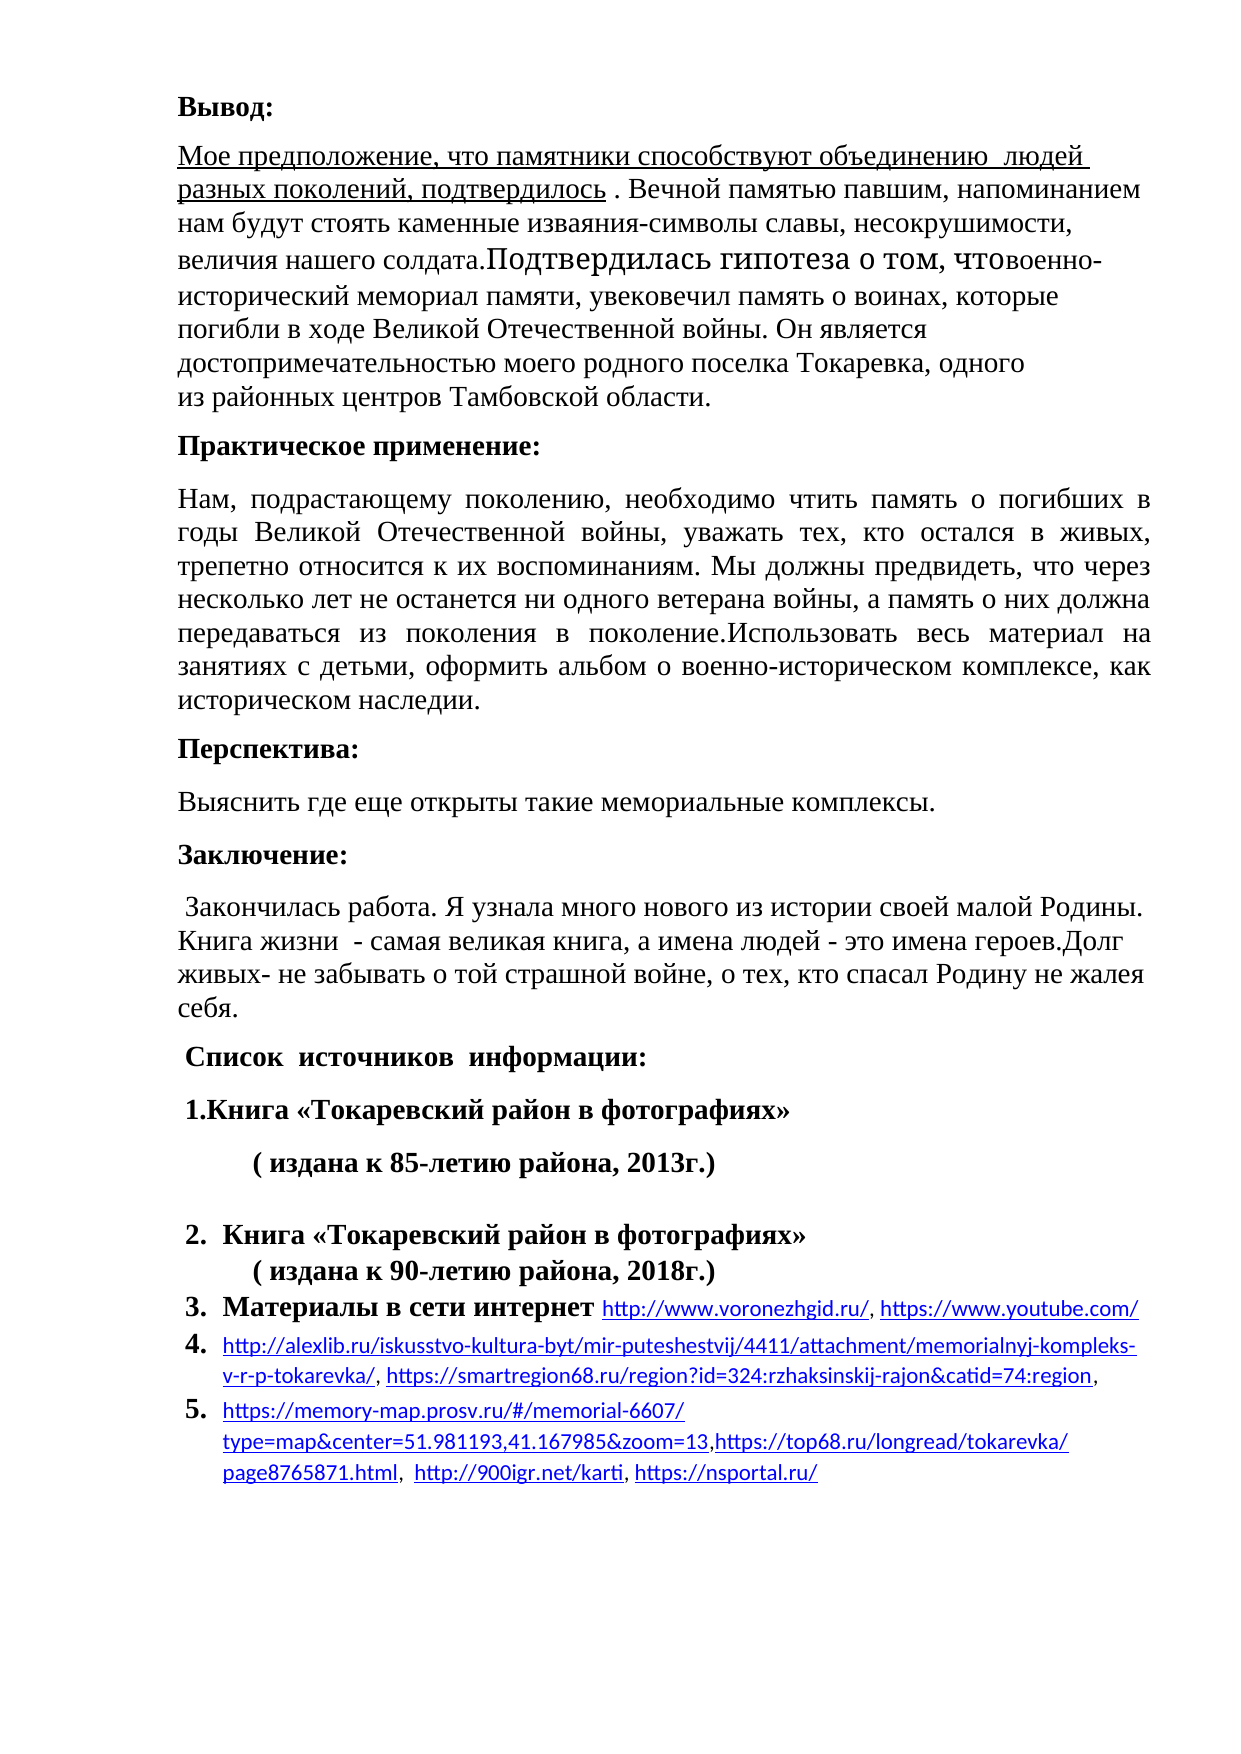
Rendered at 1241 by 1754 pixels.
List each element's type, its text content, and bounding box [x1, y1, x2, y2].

text Перспектива: [177, 731, 1152, 765]
text 1.Книга «Токаревский район в фотографиях» [177, 1092, 1152, 1126]
list ( издана к 85-летию района, 2013г.) [252, 1145, 1152, 1178]
text Мое предположение, что памятники способствуют объединению людей разных поколений, подтвердилось . Вечной памятью павшим, напоминанием нам будут стоять каменные изваяния-символы славы, несокрушимости, величия нашего солдата.Подтвердилась гипотеза о том, чтовоенно-исторический мемориал памяти, увековечил память о воинах, которые погибли в ходе Великой Отечественной войны. Он является достопримечательностью моего родного поселка Токаревка, одного из районных центров Тамбовской области. [177, 138, 1152, 412]
list Материалы в сети интернет http://www.voronezhgid.ru/, https://www.youtube.com/ [185, 1289, 1152, 1323]
list ( издана к 90-летию района, 2018г.) [252, 1253, 1152, 1287]
list Книга «Токаревский район в фотографиях» [185, 1217, 1152, 1251]
list http://alexlib.ru/iskusstvo-kultura-byt/mir-puteshestvij/4411/attachment/memorialnyj-kompleks-v-r-p-tokarevka/, https://smartregion68.ru/region?id=324:rzhaksinskij-rajon&catid=74:region, [185, 1326, 1152, 1389]
list https://memory-map.prosv.ru/#/memorial-6607/type=map&center=51.981193,41.167985&zoom=13,https://top68.ru/longread/tokarevka/page8765871.html, http://900igr.net/karti, https://nsportal.ru/ [185, 1392, 1152, 1486]
text Список источников информации: [177, 1039, 1152, 1073]
text Нам, подрастающему поколению, необходимо чтить память о погибших в годы Великой Отечественной войны, уважать тех, кто остался в живых, трепетно относится к их воспоминаниям. Мы должны предвидеть, что через несколько лет не останется ни одного ветерана войны, а память о них должна передаваться из поколения в поколение.Использовать весь материал на занятиях с детьми, оформить альбом о военно-историческом комплексе, как историческом наследии. [177, 481, 1152, 716]
text Вывод: [177, 89, 1152, 122]
text Закончилась работа. Я узнала много нового из истории своей малой Родины. Книга жизни - самая великая книга, а имена людей - это имена героев.Долг живых- не забывать о той страшной войне, о тех, кто спасал Родину не жалея себя. [177, 889, 1152, 1024]
text Выяснить где еще открыты такие мемориальные комплексы. [177, 784, 1152, 817]
text Практическое применение: [177, 428, 1152, 461]
text Заключение: [177, 837, 1152, 870]
